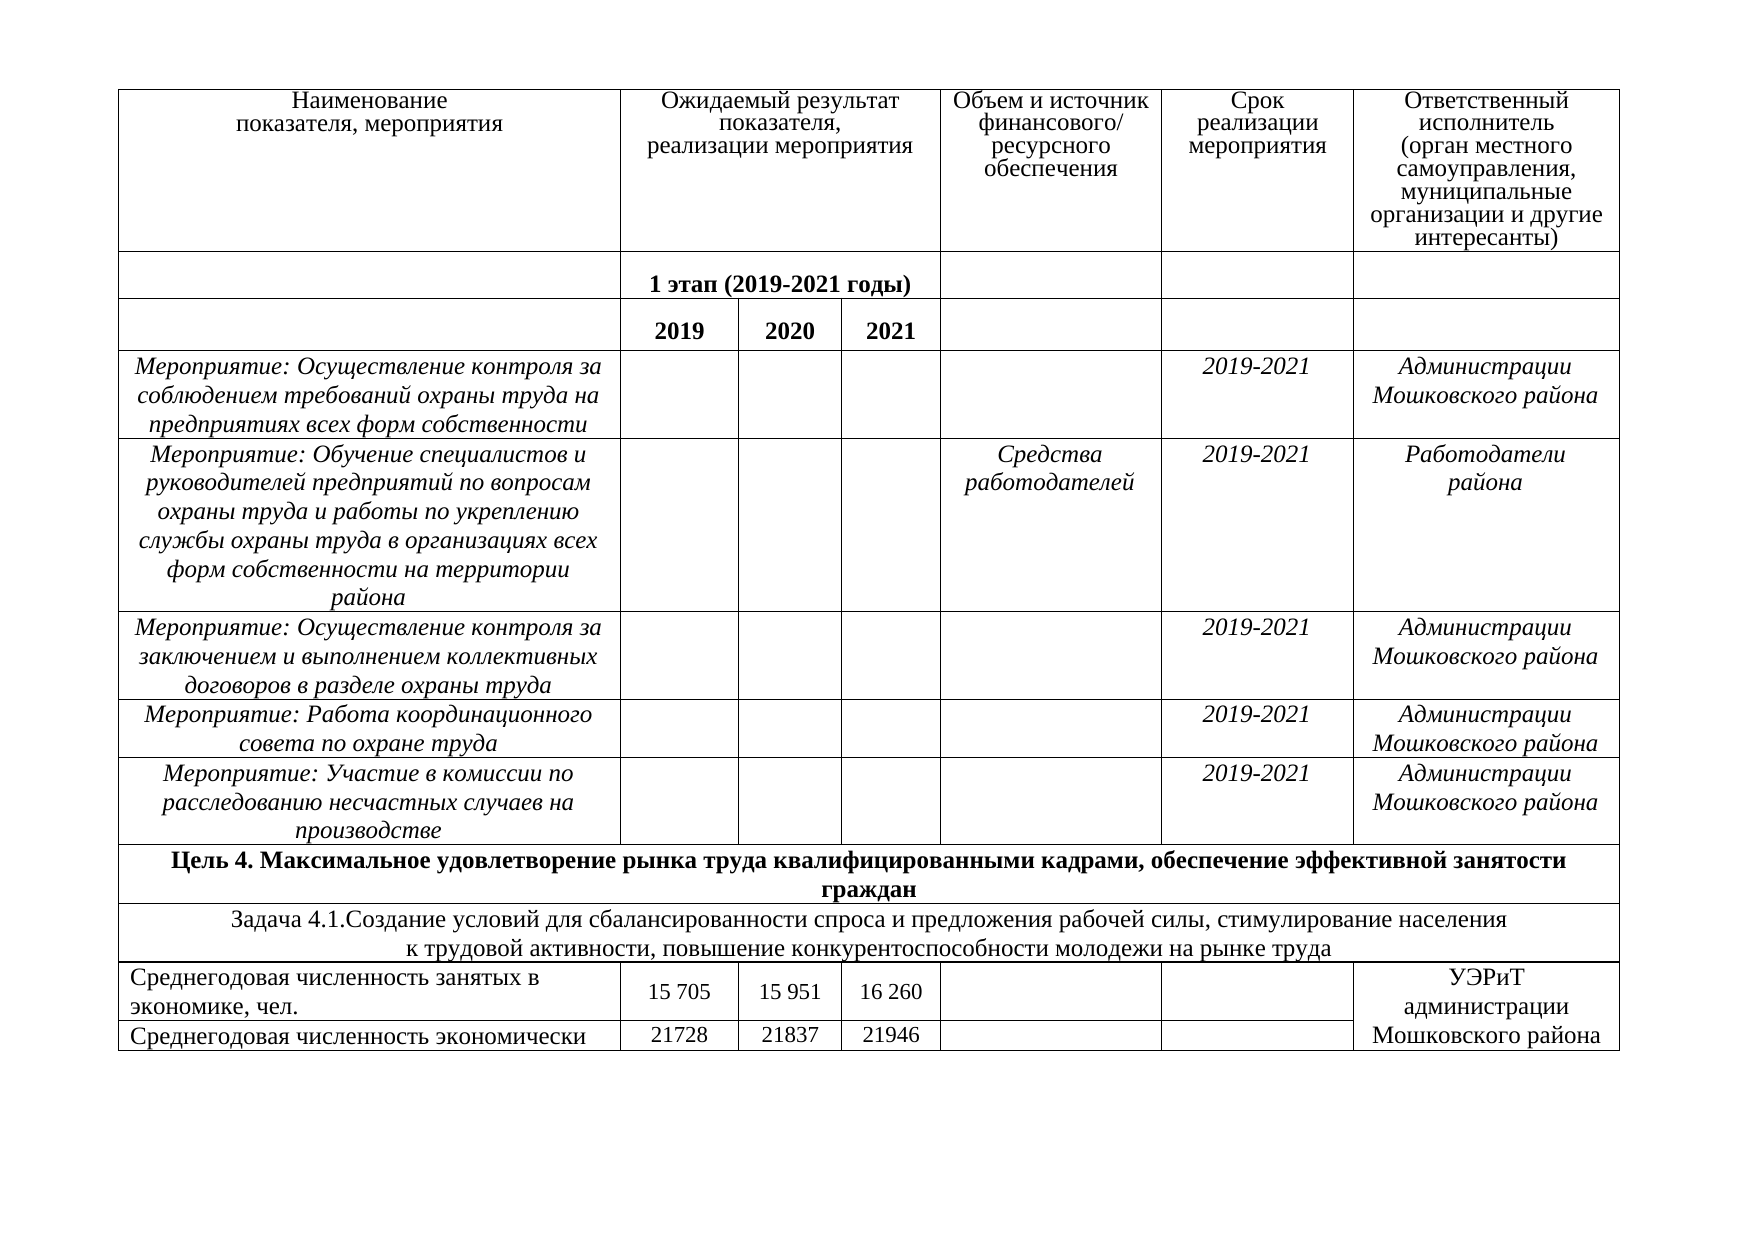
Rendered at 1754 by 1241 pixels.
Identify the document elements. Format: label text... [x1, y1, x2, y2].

table_cell [739, 700, 841, 757]
table_cell [842, 700, 940, 757]
table_cell Мероприятие: Обучение специалистов и руководителей предприятий по вопросам охраны труда и работы по укреплению службы охраны труда в организациях всех форм собственности на территории района [119, 439, 620, 611]
table_cell [842, 758, 940, 844]
table_cell 2019-2021 [1162, 612, 1353, 698]
table_header Ответственный исполнитель (орган местного самоуправления, муниципальные организации и другие интересанты) [1354, 90, 1619, 251]
table_cell Мероприятие: Участие в комиссии по расследованию несчастных случаев на производстве [119, 758, 620, 844]
table_cell [739, 758, 841, 844]
table_cell [941, 963, 1161, 1020]
table_cell 16 260 [842, 963, 940, 1020]
table_cell [621, 351, 738, 438]
table_cell 2019-2021 [1162, 439, 1353, 611]
table_cell Мероприятие: Работа координационного совета по охране труда [119, 700, 620, 757]
table_cell Средства работодателей [941, 439, 1161, 611]
table_cell Среднегодовая численность экономически активного населения, чел. [119, 1021, 620, 1050]
table_cell [842, 612, 940, 698]
table_cell Администрации Мошковского района [1354, 700, 1619, 757]
table_header Срок реализации мероприятия [1162, 90, 1353, 251]
table_cell Работодатели района [1354, 439, 1619, 611]
table_cell 15 951 [739, 963, 841, 1020]
table_cell 21837 [739, 1021, 841, 1050]
table_cell [1354, 299, 1619, 350]
table_cell Среднегодовая численность занятых в экономике, чел. [119, 963, 620, 1020]
table_cell [1162, 1021, 1353, 1050]
table_header Наименование показателя, мероприятия [119, 90, 620, 251]
table_cell Мероприятие: Осуществление контроля за соблюдением требований охраны труда на предприятиях всех форм собственности [119, 351, 620, 438]
table_cell [941, 252, 1161, 297]
table_cell [1354, 252, 1619, 297]
table_cell [941, 612, 1161, 698]
table_cell [941, 1021, 1161, 1050]
table_cell [842, 351, 940, 438]
table_cell 21946 [842, 1021, 940, 1050]
table_cell Задача 4.1.Создание условий для сбалансированности спроса и предложения рабочей силы, стимулирование населения к трудовой активности, повышение конкурентоспособности молодежи на рынке труда [119, 904, 1619, 961]
table_cell [739, 351, 841, 438]
table_cell Администрации Мошковского района [1354, 758, 1619, 844]
table_cell [621, 758, 738, 844]
table_cell [1162, 252, 1353, 297]
table_cell [739, 612, 841, 698]
table_cell 21728 [621, 1021, 738, 1050]
table_cell [739, 439, 841, 611]
table_cell [1162, 963, 1353, 1020]
table_cell [941, 351, 1161, 438]
table_cell 2021 [842, 299, 940, 350]
table_cell 2019-2021 [1162, 351, 1353, 438]
table_cell Цель 4. Максимальное удовлетворение рынка труда квалифицированными кадрами, обеспечение эффективной занятости граждан [119, 845, 1619, 903]
table_cell [941, 299, 1161, 350]
table_cell 2019-2021 [1162, 758, 1353, 844]
table_cell [1162, 299, 1353, 350]
table_cell Администрации Мошковского района [1354, 612, 1619, 698]
table_cell Администрации Мошковского района [1354, 351, 1619, 438]
table_header Ожидаемый результат показателя, реализации мероприятия [621, 90, 940, 251]
table_cell 2020 [739, 299, 841, 350]
table_cell [621, 612, 738, 698]
table_cell [941, 758, 1161, 844]
table_header Объем и источник финансового/ ресурсного обеспечения [941, 90, 1161, 251]
table_cell [621, 700, 738, 757]
table_cell [119, 252, 620, 297]
table_cell [621, 439, 738, 611]
table_cell 1 этап (2019-2021 годы) [621, 252, 940, 297]
table_cell 15 705 [621, 963, 738, 1020]
table_cell [941, 700, 1161, 757]
table_cell [119, 299, 620, 350]
table_cell [842, 439, 940, 611]
table_cell Мероприятие: Осуществление контроля за заключением и выполнением коллективных договоров в разделе охраны труда [119, 612, 620, 698]
table_cell УЭРиТ администрации Мошковского района [1354, 963, 1619, 1050]
table_cell 2019-2021 [1162, 700, 1353, 757]
table_cell 2019 [621, 299, 738, 350]
